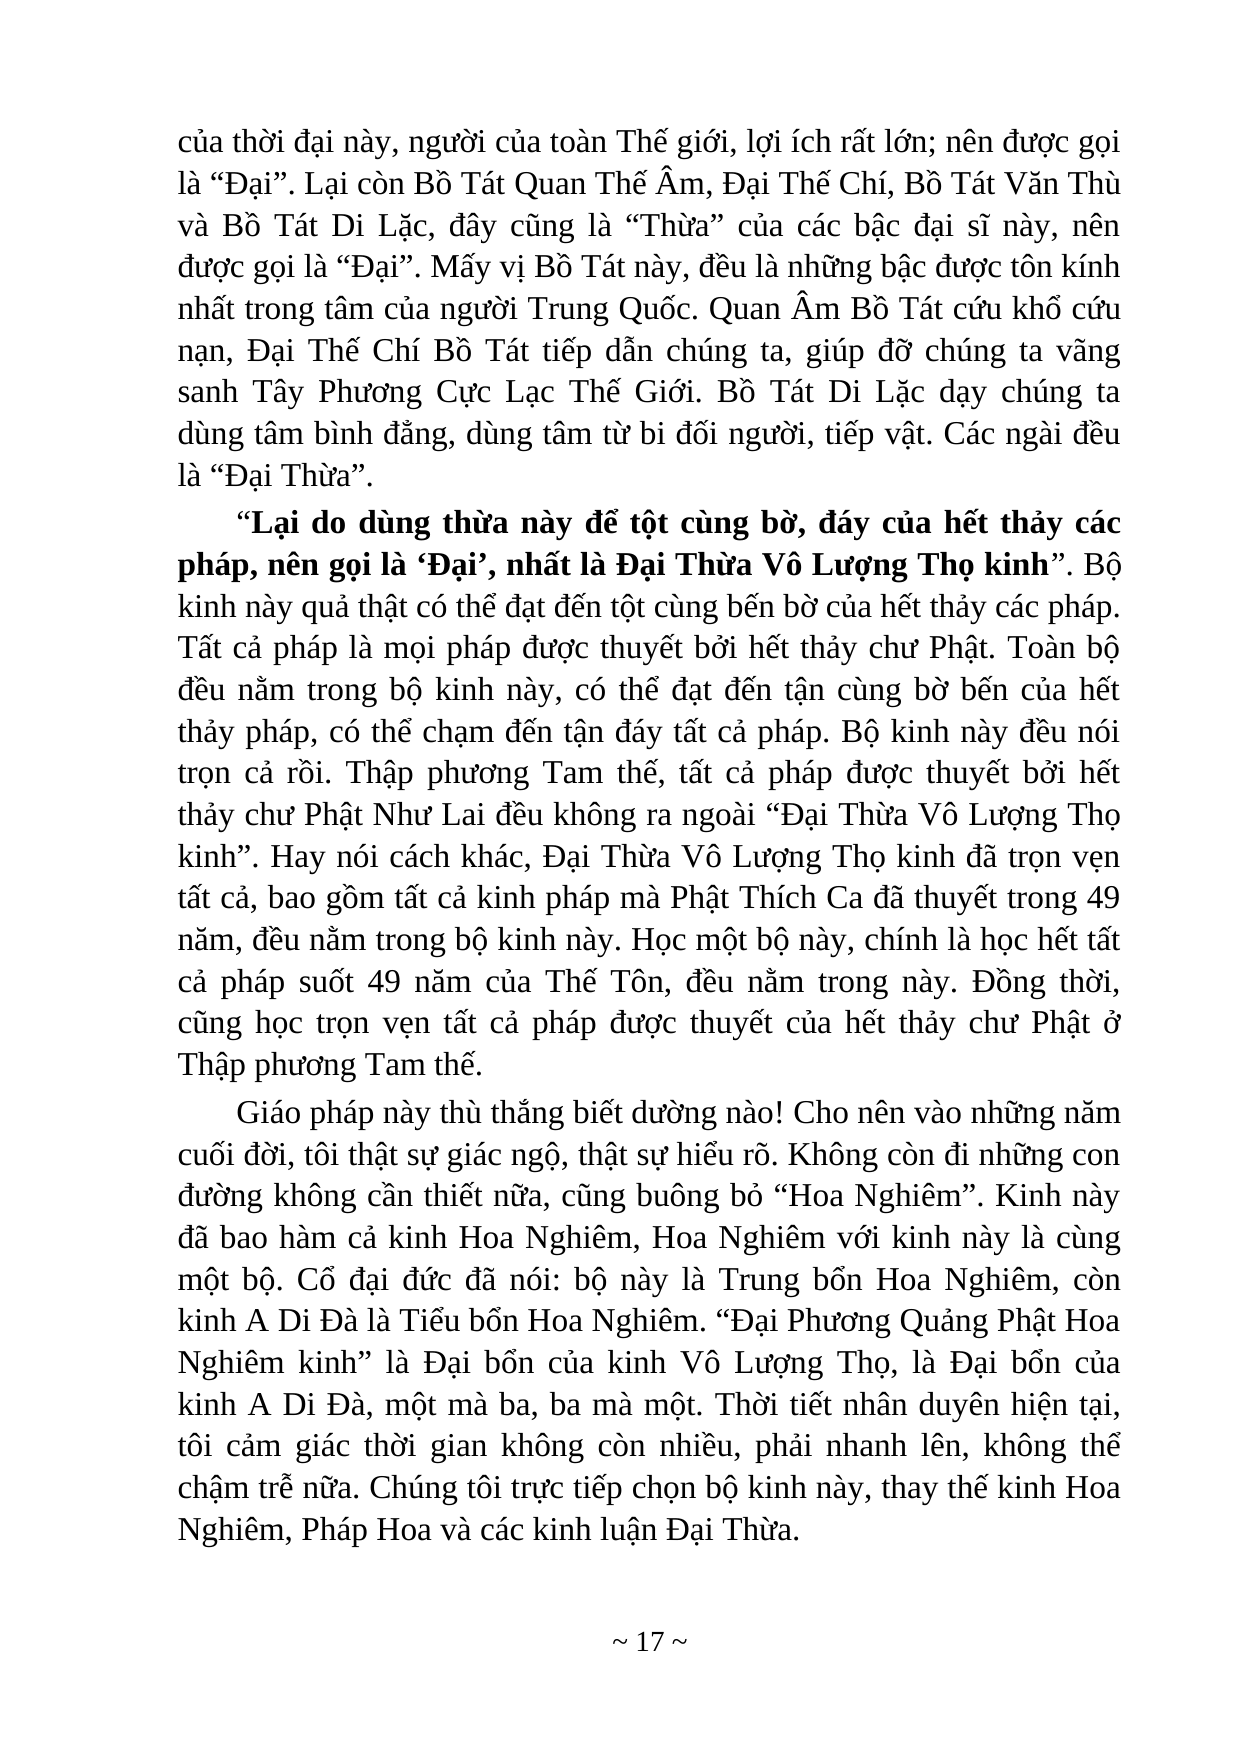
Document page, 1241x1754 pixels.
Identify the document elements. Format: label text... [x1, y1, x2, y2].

text Giáo pháp này thù thắng biết dường nào! Cho nên vào những năm cuối đời, tôi thật sự giác ngộ, thật sự hiểu rõ. Không còn đi những con đường không cần thiết nữa, cũng buông bỏ “Hoa Nghiêm”. Kinh này đã bao hàm cả kinh Hoa Nghiêm, Hoa Nghiêm với kinh này là cùng một bộ. Cổ đại đức đã nói: bộ này là Trung bổn Hoa Nghiêm, còn kinh A Di Đà là Tiểu bổn Hoa Nghiêm. “Đại Phương Quảng Phật Hoa Nghiêm kinh” là Đại bổn của kinh Vô Lượng Thọ, là Đại bổn của kinh A Di Đà, một mà ba, ba mà một. Thời tiết nhân duyên hiện tại, tôi cảm giác thời gian không còn nhiều, phải nhanh lên, không thể chậm trễ nữa. Chúng tôi trực tiếp chọn bộ kinh này, thay thế kinh Hoa Nghiêm, Pháp Hoa và các kinh luận Đại Thừa. [177, 1089, 1122, 1547]
text “Lại do dùng thừa này để tột cùng bờ, đáy của hết thảy các pháp, nên gọi là ‘Đại’, nhất là Đại Thừa Vô Lượng Thọ kinh”. Bộ kinh này quả thật có thể đạt đến tột cùng bến bờ của hết thảy các pháp. Tất cả pháp là mọi pháp được thuyết bởi hết thảy chư Phật. Toàn bộ đều nằm trong bộ kinh này, có thể đạt đến tận cùng bờ bến của hết thảy pháp, có thể chạm đến tận đáy tất cả pháp. Bộ kinh này đều nói trọn cả rồi. Thập phương Tam thế, tất cả pháp được thuyết bởi hết thảy chư Phật Như Lai đều không ra ngoài “Đại Thừa Vô Lượng Thọ kinh”. Hay nói cách khác, Đại Thừa Vô Lượng Thọ kinh đã trọn vẹn tất cả, bao gồm tất cả kinh pháp mà Phật Thích Ca đã thuyết trong 49 năm, đều nằm trong bộ kinh này. Học một bộ này, chính là học hết tất cả pháp suốt 49 năm của Thế Tôn, đều nằm trong này. Đồng thời, cũng học trọn vẹn tất cả pháp được thuyết của hết thảy chư Phật ở Thập phương Tam thế. [177, 499, 1122, 1083]
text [177, 118, 1122, 493]
